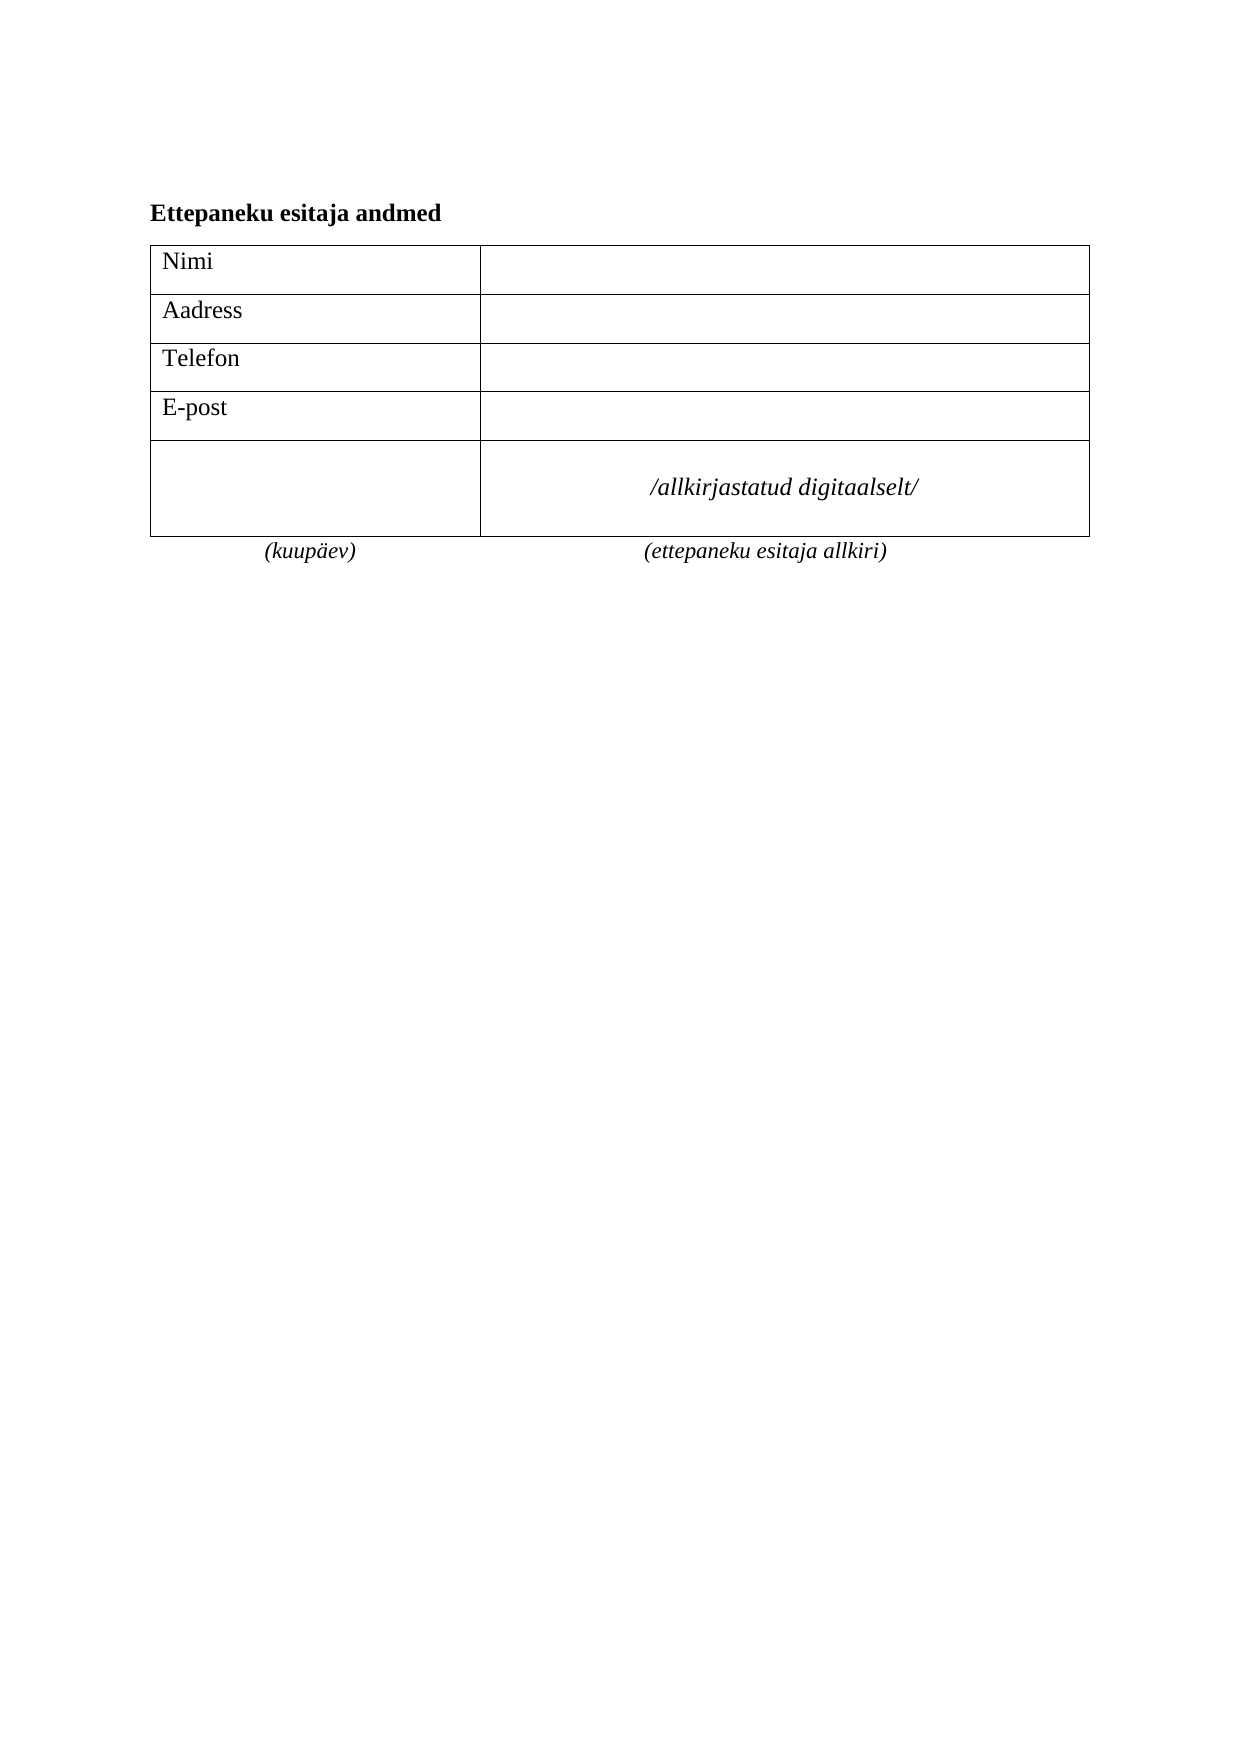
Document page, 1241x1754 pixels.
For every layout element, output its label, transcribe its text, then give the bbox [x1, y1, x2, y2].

table_cell /allkirjastatud digitaalselt/ [481, 441, 1089, 536]
text Ettepaneku esitaja andmed [150, 198, 1090, 226]
table_cell Telefon [151, 344, 480, 391]
table_header [481, 246, 1089, 294]
table_cell E-post [151, 392, 480, 439]
table_header Nimi [151, 246, 480, 294]
table_cell [481, 295, 1089, 342]
table_cell [151, 441, 480, 536]
table_cell [481, 392, 1089, 439]
table_cell [481, 344, 1089, 391]
table_cell Aadress [151, 295, 480, 342]
text (kuupäev) (ettepaneku esitaja allkiri) [150, 537, 1090, 563]
